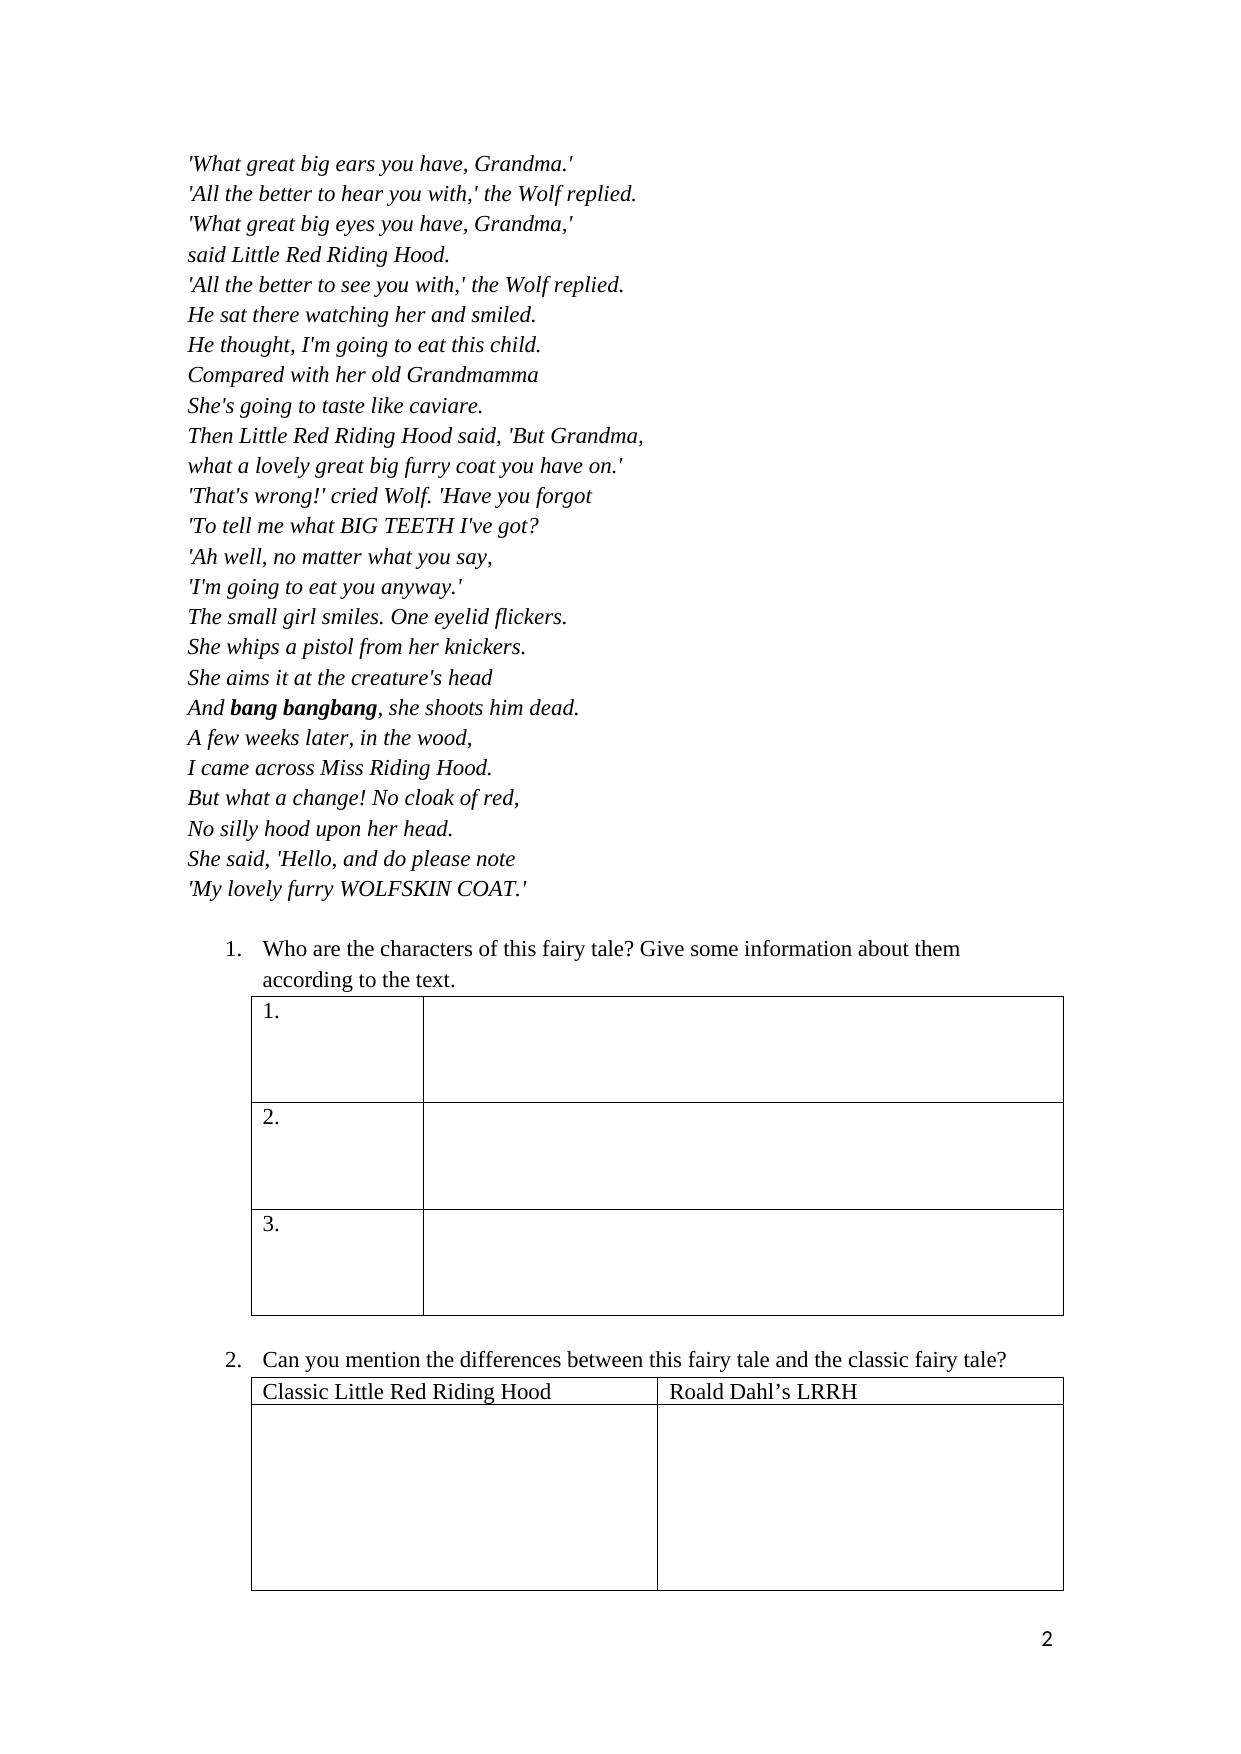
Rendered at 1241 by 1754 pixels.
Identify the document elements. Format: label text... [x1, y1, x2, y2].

table_cell [424, 1103, 1063, 1209]
text said Little Red Riding Hood. [187, 241, 1053, 267]
text 'That's wrong!' cried Wolf. 'Have you forgot [187, 482, 1053, 509]
table_cell [424, 1210, 1063, 1315]
list Who are the characters of this fairy tale? Give some information about them according to the text. [225, 935, 1053, 992]
text 'My lovely furry WOLFSKIN COAT.' [187, 875, 1053, 901]
text 'All the better to see you with,' the Wolf replied. [187, 271, 1053, 297]
text A few weeks later, in the wood, [187, 724, 1053, 750]
text 'What great big eyes you have, Grandma,' [187, 210, 1053, 237]
text He sat there watching her and smiled. [187, 301, 1053, 327]
list Can you mention the differences between this fairy tale and the classic fairy tale? [225, 1346, 1053, 1373]
text She whips a pistol from her knickers. [187, 633, 1053, 660]
table_cell [252, 1405, 657, 1589]
text But what a change! No cloak of red, [187, 784, 1053, 811]
text She's going to taste like caviare. [187, 392, 1053, 418]
text She said, 'Hello, and do please note [187, 845, 1053, 871]
text I came across Miss Riding Hood. [187, 754, 1053, 781]
text 'To tell me what BIG TEETH I've got? [187, 512, 1053, 539]
text And bang bangbang, she shoots him dead. [187, 694, 1053, 720]
table_cell 2. [252, 1103, 423, 1209]
text 'I'm going to eat you anyway.' [187, 573, 1053, 599]
text He thought, I'm going to eat this child. [187, 331, 1053, 358]
text 'Ah well, no matter what you say, [187, 543, 1053, 569]
table_header 1. [252, 997, 423, 1102]
text Compared with her old Grandmamma [187, 361, 1053, 388]
text The small girl smiles. One eyelid flickers. [187, 603, 1053, 629]
text 'What great big ears you have, Grandma.' [187, 150, 1053, 176]
text what a lovely great big furry coat you have on.' [187, 452, 1053, 478]
table_cell [658, 1405, 1063, 1589]
table_header Classic Little Red Riding Hood [252, 1378, 657, 1404]
table_header Roald Dahl’s LRRH [658, 1378, 1063, 1404]
table_header [424, 997, 1063, 1102]
text Then Little Red Riding Hood said, 'But Grandma, [187, 422, 1053, 448]
table_cell 3. [252, 1210, 423, 1315]
text No silly hood upon her head. [187, 814, 1053, 841]
text She aims it at the creature's head [187, 663, 1053, 690]
text 'All the better to hear you with,' the Wolf replied. [187, 180, 1053, 207]
